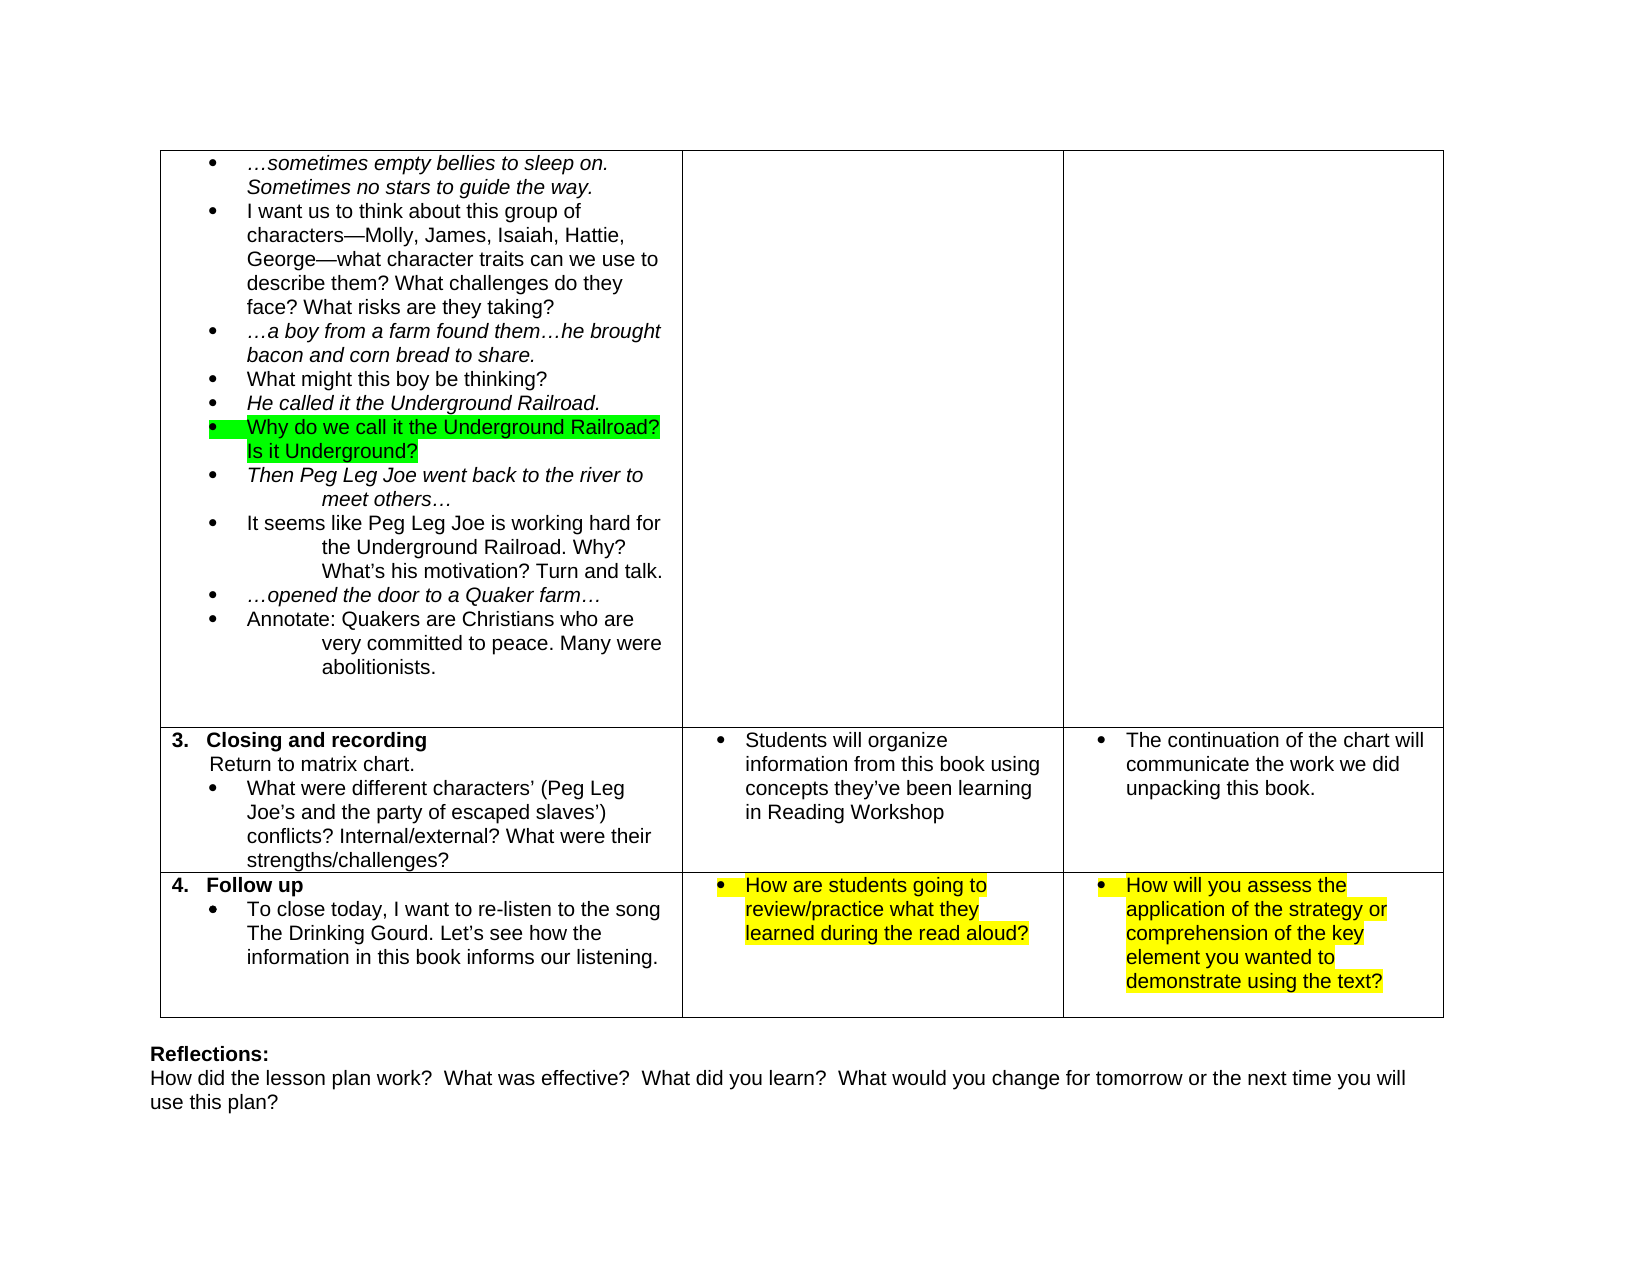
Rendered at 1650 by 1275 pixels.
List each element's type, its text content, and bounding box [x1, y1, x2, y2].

table_cell Follow up To close today, I want to re-listen to the song The Drinking Gourd. Let’s see how the information in this book informs our listening. [161, 873, 682, 1017]
table_cell How will you assess the application of the strategy or comprehension of the key element you wanted to demonstrate using the text? [1064, 873, 1443, 1017]
table_cell Students will organize information from this book using concepts they’ve been learning in Reading Workshop [683, 728, 1063, 872]
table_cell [683, 151, 1063, 727]
text Reflections: [150, 1042, 1500, 1066]
table_cell How are students going to review/practice what they learned during the read aloud? [683, 873, 1063, 1017]
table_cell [161, 151, 682, 727]
text How did the lesson plan work? What was effective? What did you learn? What would you change for tomorrow or the next time you will use this plan? [150, 1066, 1425, 1114]
table_cell Closing and recording Return to matrix chart. What were different characters’ (Peg Leg Joe’s and the party of escaped slaves’) conflicts? Internal/external? What were their strengths/challenges? [161, 728, 682, 872]
table_cell The continuation of the chart will communicate the work we did unpacking this book. [1064, 728, 1443, 872]
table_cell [1064, 151, 1443, 727]
